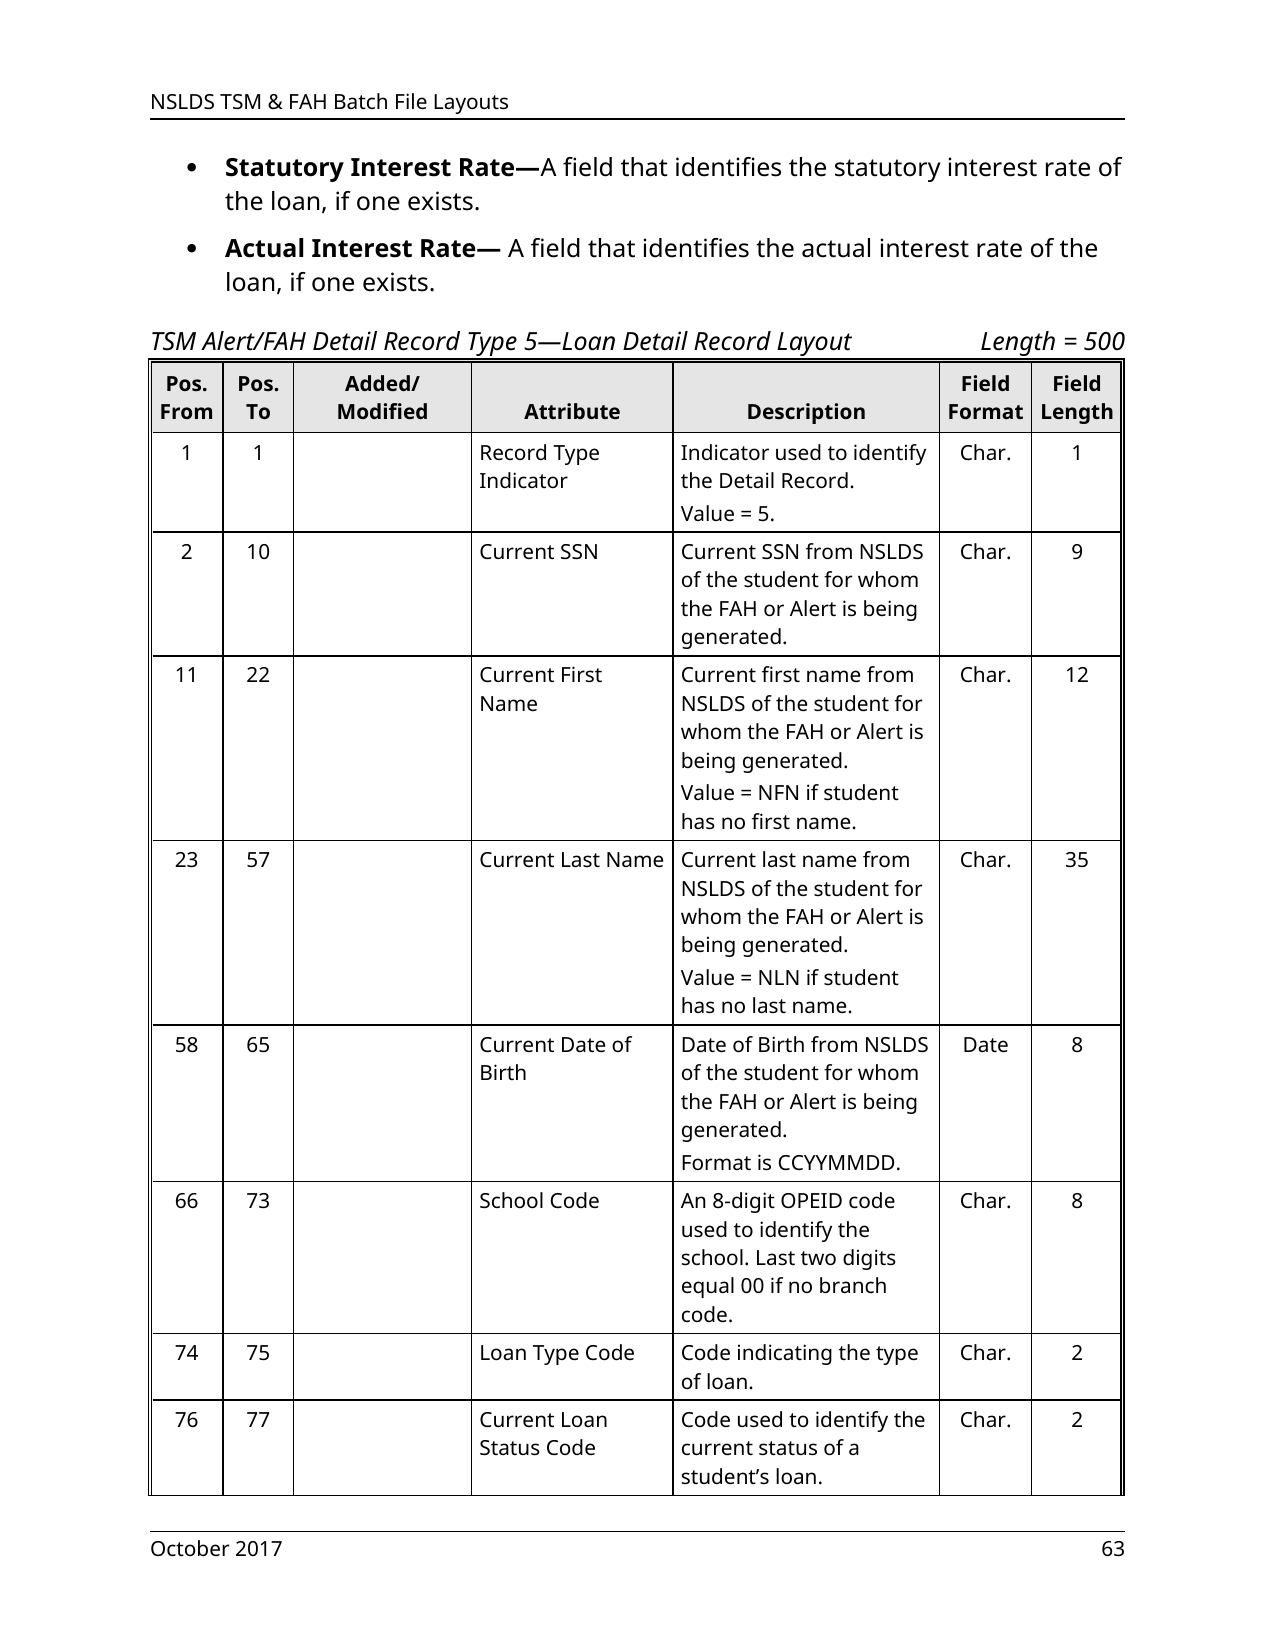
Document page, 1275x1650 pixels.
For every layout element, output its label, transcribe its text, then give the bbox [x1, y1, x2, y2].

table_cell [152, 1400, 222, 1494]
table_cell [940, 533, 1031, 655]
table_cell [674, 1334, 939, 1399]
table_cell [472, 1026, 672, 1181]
list Actual Interest Rate— A field that identifies the actual interest rate of the loan, if one exists. [187, 231, 1125, 299]
table_cell 2 [152, 532, 222, 655]
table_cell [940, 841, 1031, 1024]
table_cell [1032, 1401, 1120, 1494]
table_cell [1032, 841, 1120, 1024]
table_cell 1 [1032, 433, 1120, 531]
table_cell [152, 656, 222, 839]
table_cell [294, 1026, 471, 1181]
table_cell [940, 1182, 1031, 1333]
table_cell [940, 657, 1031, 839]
table_cell Indicator used to identify the Detail Record. Value = 5. [674, 433, 939, 531]
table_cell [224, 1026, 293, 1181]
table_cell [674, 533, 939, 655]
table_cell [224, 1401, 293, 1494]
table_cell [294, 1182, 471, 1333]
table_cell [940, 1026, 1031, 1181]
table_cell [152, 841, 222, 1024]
table_header Attribute [472, 363, 672, 432]
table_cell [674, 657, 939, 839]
table_cell 1 [224, 433, 293, 531]
list Statutory Interest Rate—A field that identifies the statutory interest rate of the loan, if one exists. [187, 150, 1125, 218]
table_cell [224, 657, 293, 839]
table_cell 10 [224, 533, 293, 655]
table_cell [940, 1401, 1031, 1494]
table_header Field Format [940, 363, 1031, 432]
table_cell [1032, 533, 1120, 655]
table_cell Char. [940, 433, 1031, 531]
table_header Field Length [1032, 363, 1120, 432]
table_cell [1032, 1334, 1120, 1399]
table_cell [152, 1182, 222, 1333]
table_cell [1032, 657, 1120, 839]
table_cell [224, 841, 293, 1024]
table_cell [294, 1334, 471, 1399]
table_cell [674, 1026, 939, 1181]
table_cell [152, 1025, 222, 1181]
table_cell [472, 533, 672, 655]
subtitle TSM Alert/FAH Detail Record Type 5—Loan Detail Record Layout Length = 500 [150, 324, 1125, 358]
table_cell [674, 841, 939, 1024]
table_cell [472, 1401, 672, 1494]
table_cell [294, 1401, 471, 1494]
table_cell 1 [152, 433, 222, 531]
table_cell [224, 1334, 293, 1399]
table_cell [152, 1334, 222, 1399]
table_cell [294, 433, 471, 531]
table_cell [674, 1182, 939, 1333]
table_header Added/ Modified [294, 363, 471, 432]
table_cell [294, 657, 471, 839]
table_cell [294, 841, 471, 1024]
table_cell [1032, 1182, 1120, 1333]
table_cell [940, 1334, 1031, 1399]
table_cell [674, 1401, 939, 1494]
table_cell Record Type Indicator [472, 433, 672, 531]
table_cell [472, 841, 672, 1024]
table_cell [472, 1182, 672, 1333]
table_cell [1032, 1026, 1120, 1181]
table_header Pos. To [224, 363, 293, 432]
table_header Description [674, 363, 939, 432]
table_header Pos. From [152, 363, 222, 432]
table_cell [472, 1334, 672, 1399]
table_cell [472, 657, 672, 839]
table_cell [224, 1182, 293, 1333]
table_cell [294, 533, 471, 655]
